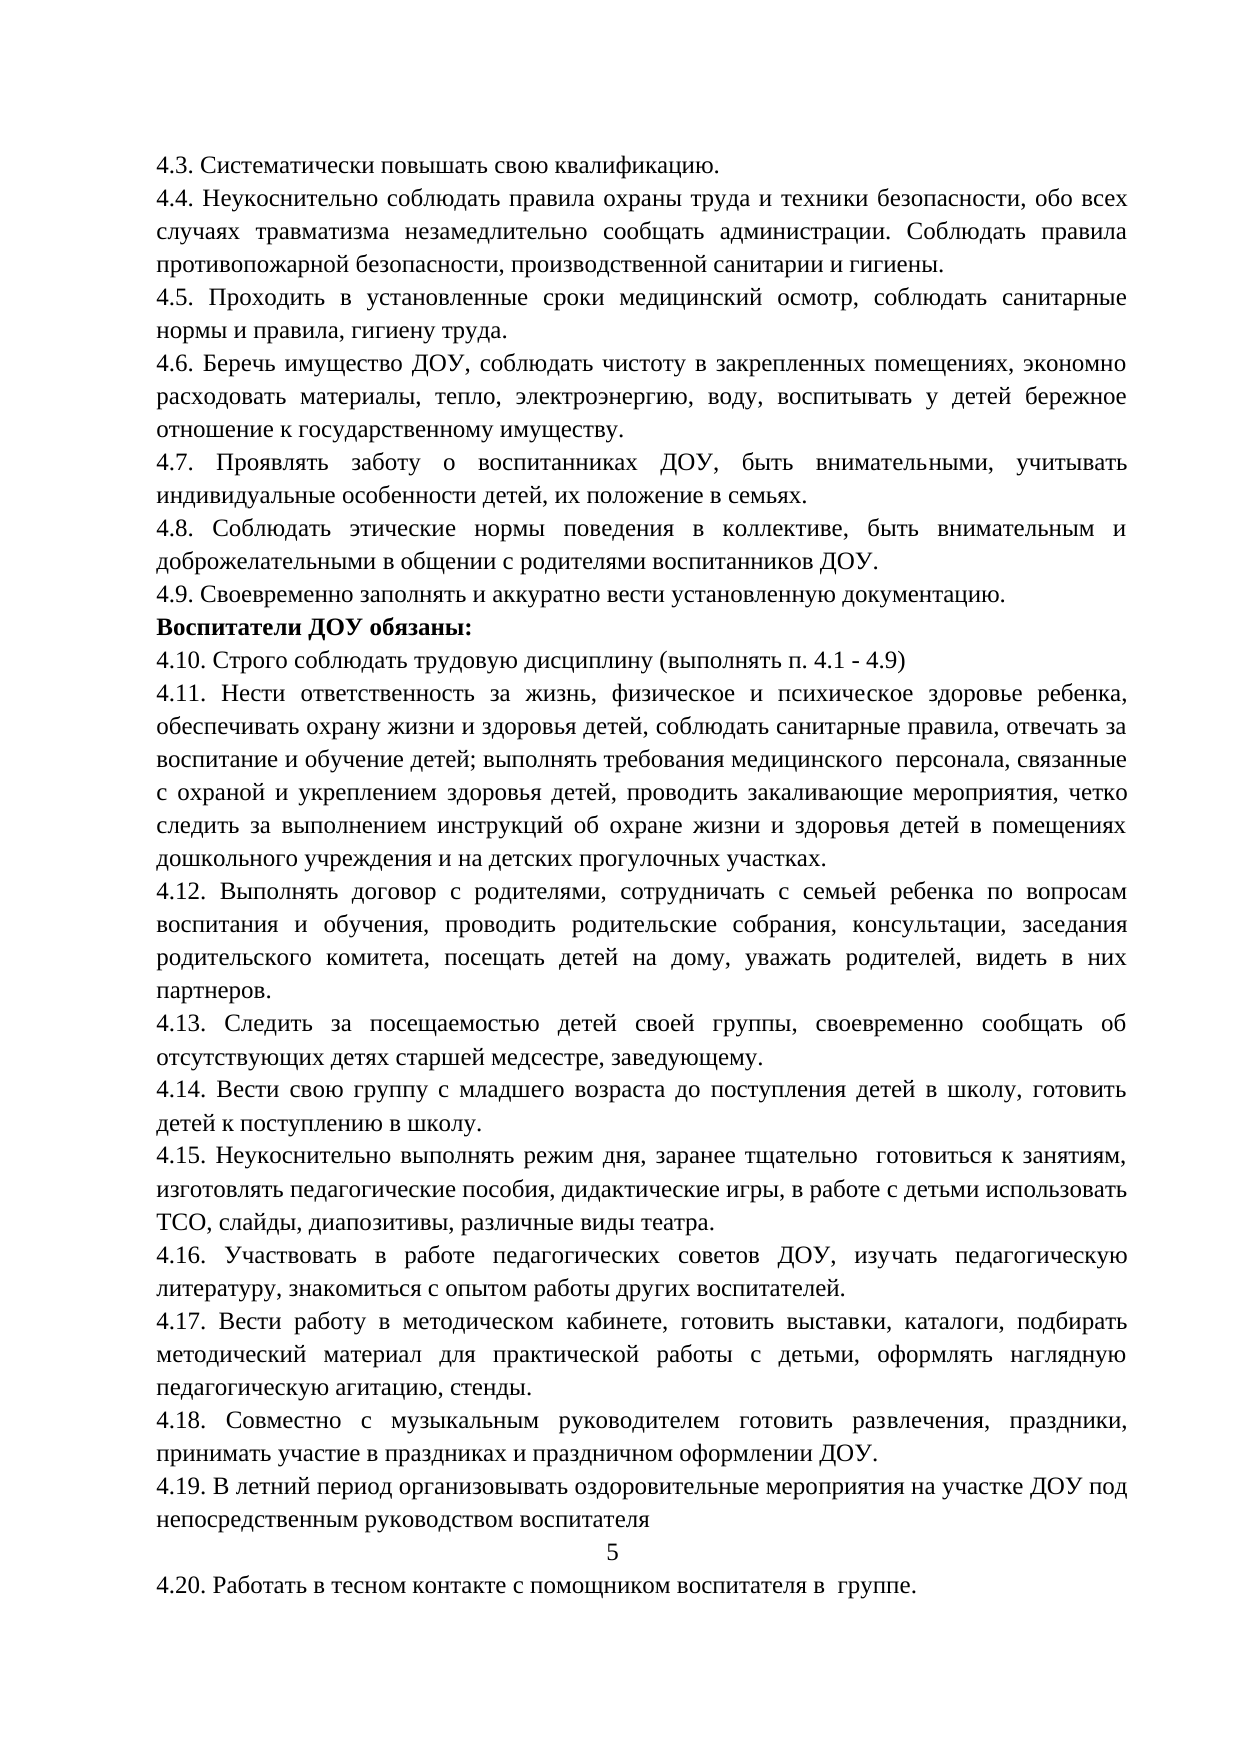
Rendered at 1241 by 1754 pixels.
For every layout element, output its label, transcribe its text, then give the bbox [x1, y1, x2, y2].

text 4.14. Вести свою группу с младшего возраста до поступления детей в школу, готовить детей к поступлению в школу. [156, 1074, 1128, 1136]
text Воспитатели ДОУ обязаны: [156, 612, 1128, 641]
text 4.20. Работать в тесном контакте с помощником воспитателя в группе. [156, 1570, 1128, 1599]
text 4.12. Выполнять договор с родителями, сотрудничать с семьей ребенка по вопросам воспитания и обучения, проводить родительские собрания, консультации, заседания родительского комитета, посещать детей на дому, уважать родителей, видеть в них партнеров. [156, 876, 1128, 1004]
text 5 [156, 1537, 1128, 1566]
text 4.16. Участвовать в работе педагогических советов ДОУ, изучать педагогическую литературу, знакомиться с опытом работы других воспитателей. [156, 1240, 1128, 1301]
text 4.5. Проходить в установленные сроки медицинский осмотр, соблюдать санитарные нормы и правила, гигиену труда. [156, 282, 1128, 344]
text 4.19. В летний период организовывать оздоровительные мероприятия на участке ДОУ под непосредственным руководством воспитателя [156, 1471, 1128, 1533]
text 4.15. Неукоснительно выполнять режим дня, заранее тщательно готовиться к занятиям, изготовлять педагогические пособия, дидактические игры, в работе с детьми использовать ТСО, слайды, диапозитивы, различные виды театра. [156, 1141, 1128, 1235]
text 4.17. Вести работу в методическом кабинете, готовить выставки, каталоги, подбирать методический материал для практической работы с детьми, оформлять наглядную педагогическую агитацию, стенды. [156, 1306, 1128, 1401]
text 4.11. Нести ответственность за жизнь, физическое и психическое здоровье ребенка, обеспечивать охрану жизни и здоровья детей, соблюдать санитарные правила, отвечать за воспитание и обучение детей; выполнять требования медицинского персонала, связанные с охраной и укреплением здоровья детей, проводить закаливающие мероприятия, четко следить за выполнением инструкций об охране жизни и здоровья детей в помещениях дошкольного учреждения и на детских прогулочных участках. [156, 678, 1128, 872]
text 4.3. Систематически повышать свою квалификацию. [156, 150, 1128, 179]
text 4.10. Строго соблюдать трудовую дисциплину (выполнять п. 4.1 - 4.9) [156, 645, 1128, 674]
text 4.8. Соблюдать этические нормы поведения в коллективе, быть внимательным и доброжелательными в общении с родителями воспитанников ДОУ. [156, 513, 1128, 575]
text 4.6. Беречь имущество ДОУ, соблюдать чистоту в закрепленных помещениях, экономно расходовать материалы, тепло, электроэнергию, воду, воспитывать у детей бережное отношение к государственному имуществу. [156, 348, 1128, 443]
text 4.9. Своевременно заполнять и аккуратно вести установленную документацию. [156, 579, 1128, 608]
text 4.18. Совместно с музыкальным руководителем готовить развлечения, праздники, принимать участие в праздниках и праздничном оформлении ДОУ. [156, 1405, 1128, 1467]
text 4.4. Неукоснительно соблюдать правила охраны труда и техники безопасности, обо всех случаях травматизма незамедлительно сообщать администрации. Соблюдать правила противопожарной безопасности, производственной санитарии и гигиены. [156, 183, 1128, 278]
text 4.7. Проявлять заботу о воспитанниках ДОУ, быть внимательными, учитывать индивидуальные особенности детей, их положение в семьях. [156, 447, 1128, 509]
text 4.13. Следить за посещаемостью детей своей группы, своевременно сообщать об отсутствующих детях старшей медсестре, заведующему. [156, 1008, 1128, 1070]
